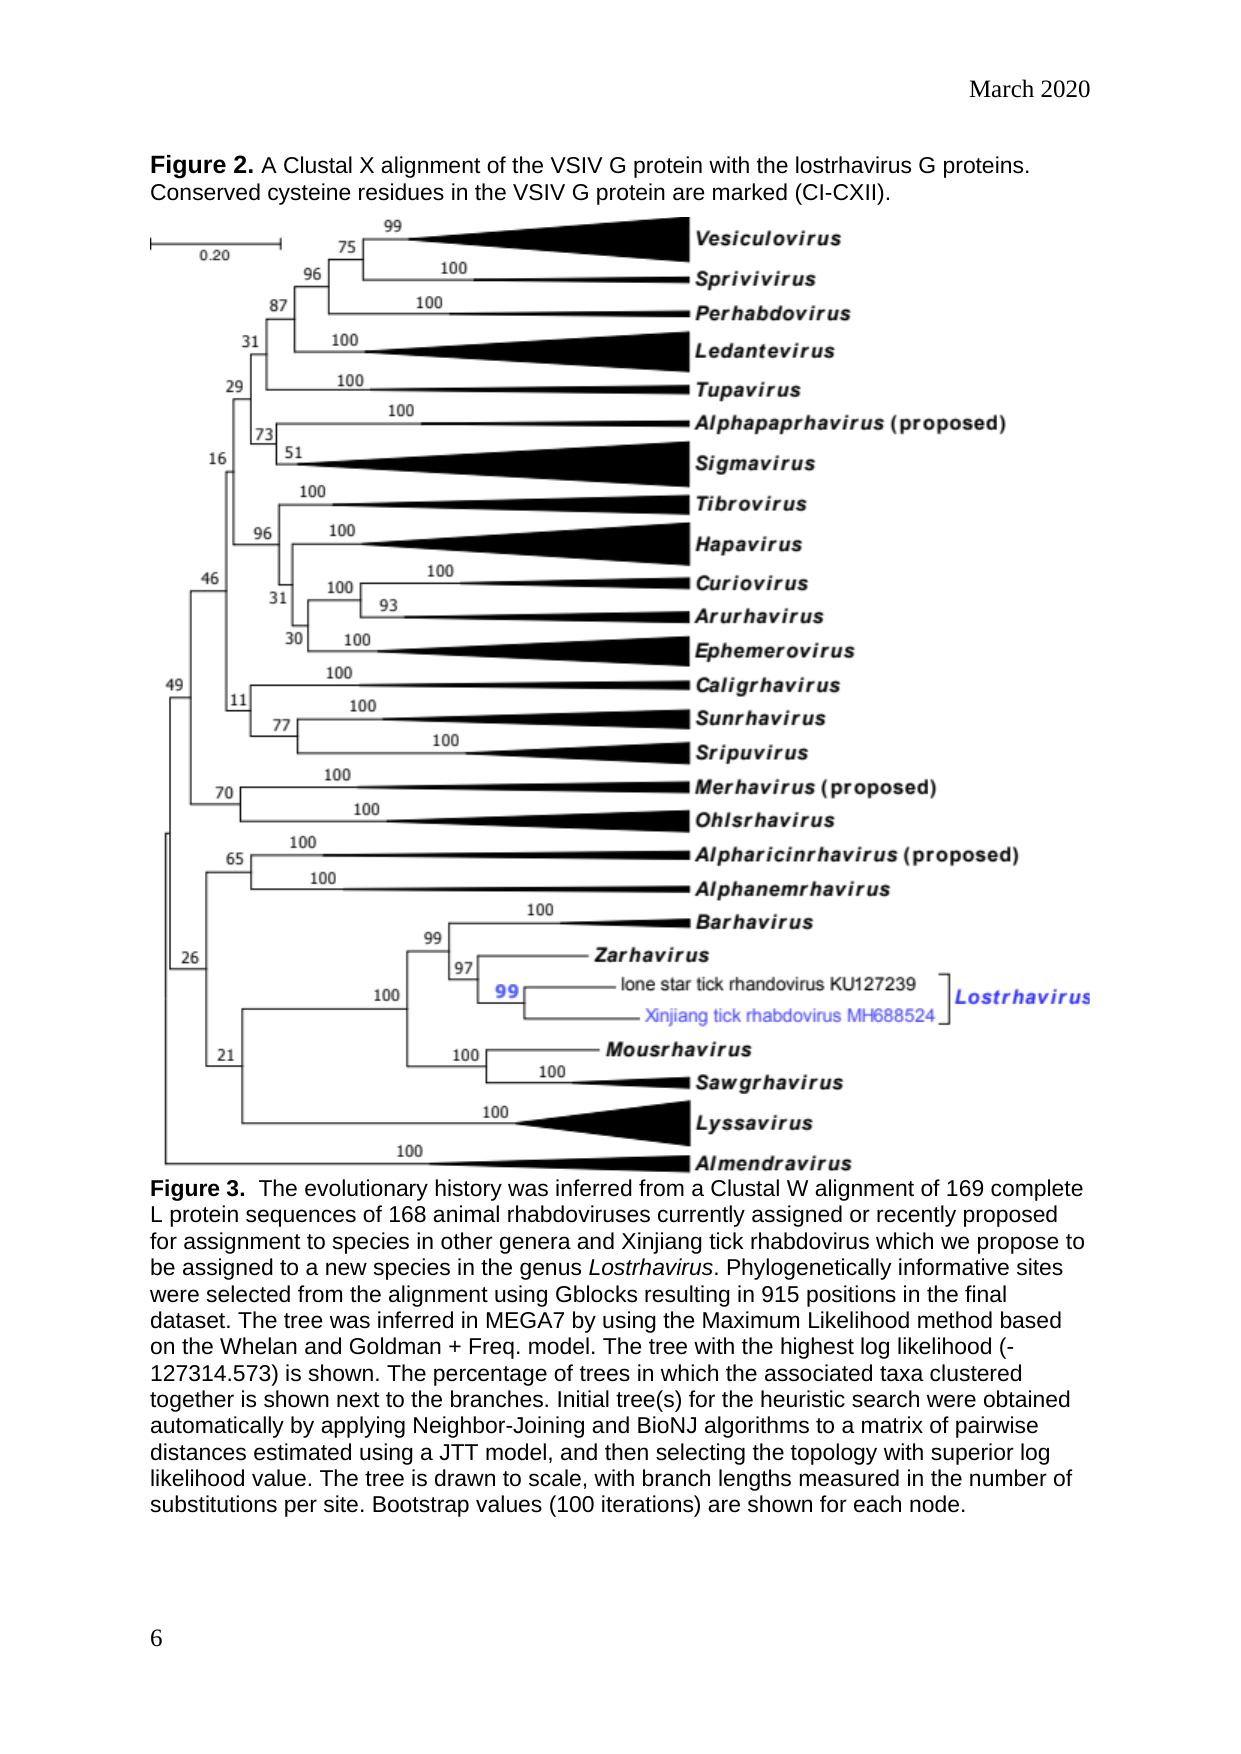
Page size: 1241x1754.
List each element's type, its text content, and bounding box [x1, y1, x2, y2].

text Figure 3. The evolutionary history was inferred from a Clustal W alignment of 169 complete L protein sequences of 168 animal rhabdoviruses currently assigned or recently proposed for assignment to species in other genera and Xinjiang tick rhabdovirus which we propose to be assigned to a new species in the genus Lostrhavirus. Phylogenetically informative sites were selected from the alignment using Gblocks resulting in 915 positions in the final dataset. The tree was inferred in MEGA7 by using the Maximum Likelihood method based on the Whelan and Goldman + Freq. model. The tree with the highest log likelihood (-127314.573) is shown. The percentage of trees in which the associated taxa clustered together is shown next to the branches. Initial tree(s) for the heuristic search were obtained automatically by applying Neighbor-Joining and BioNJ algorithms to a matrix of pairwise distances estimated using a JTT model, and then selecting the topology with superior log likelihood value. The tree is drawn to scale, with branch lengths measured in the number of substitutions per site. Bootstrap values (100 iterations) are shown for each node. [150, 1175, 1090, 1518]
text Figure 2. A Clustal X alignment of the VSIV G protein with the lostrhavirus G proteins. Conserved cysteine residues in the VSIV G protein are marked (CI-CXII). [150, 150, 1090, 205]
